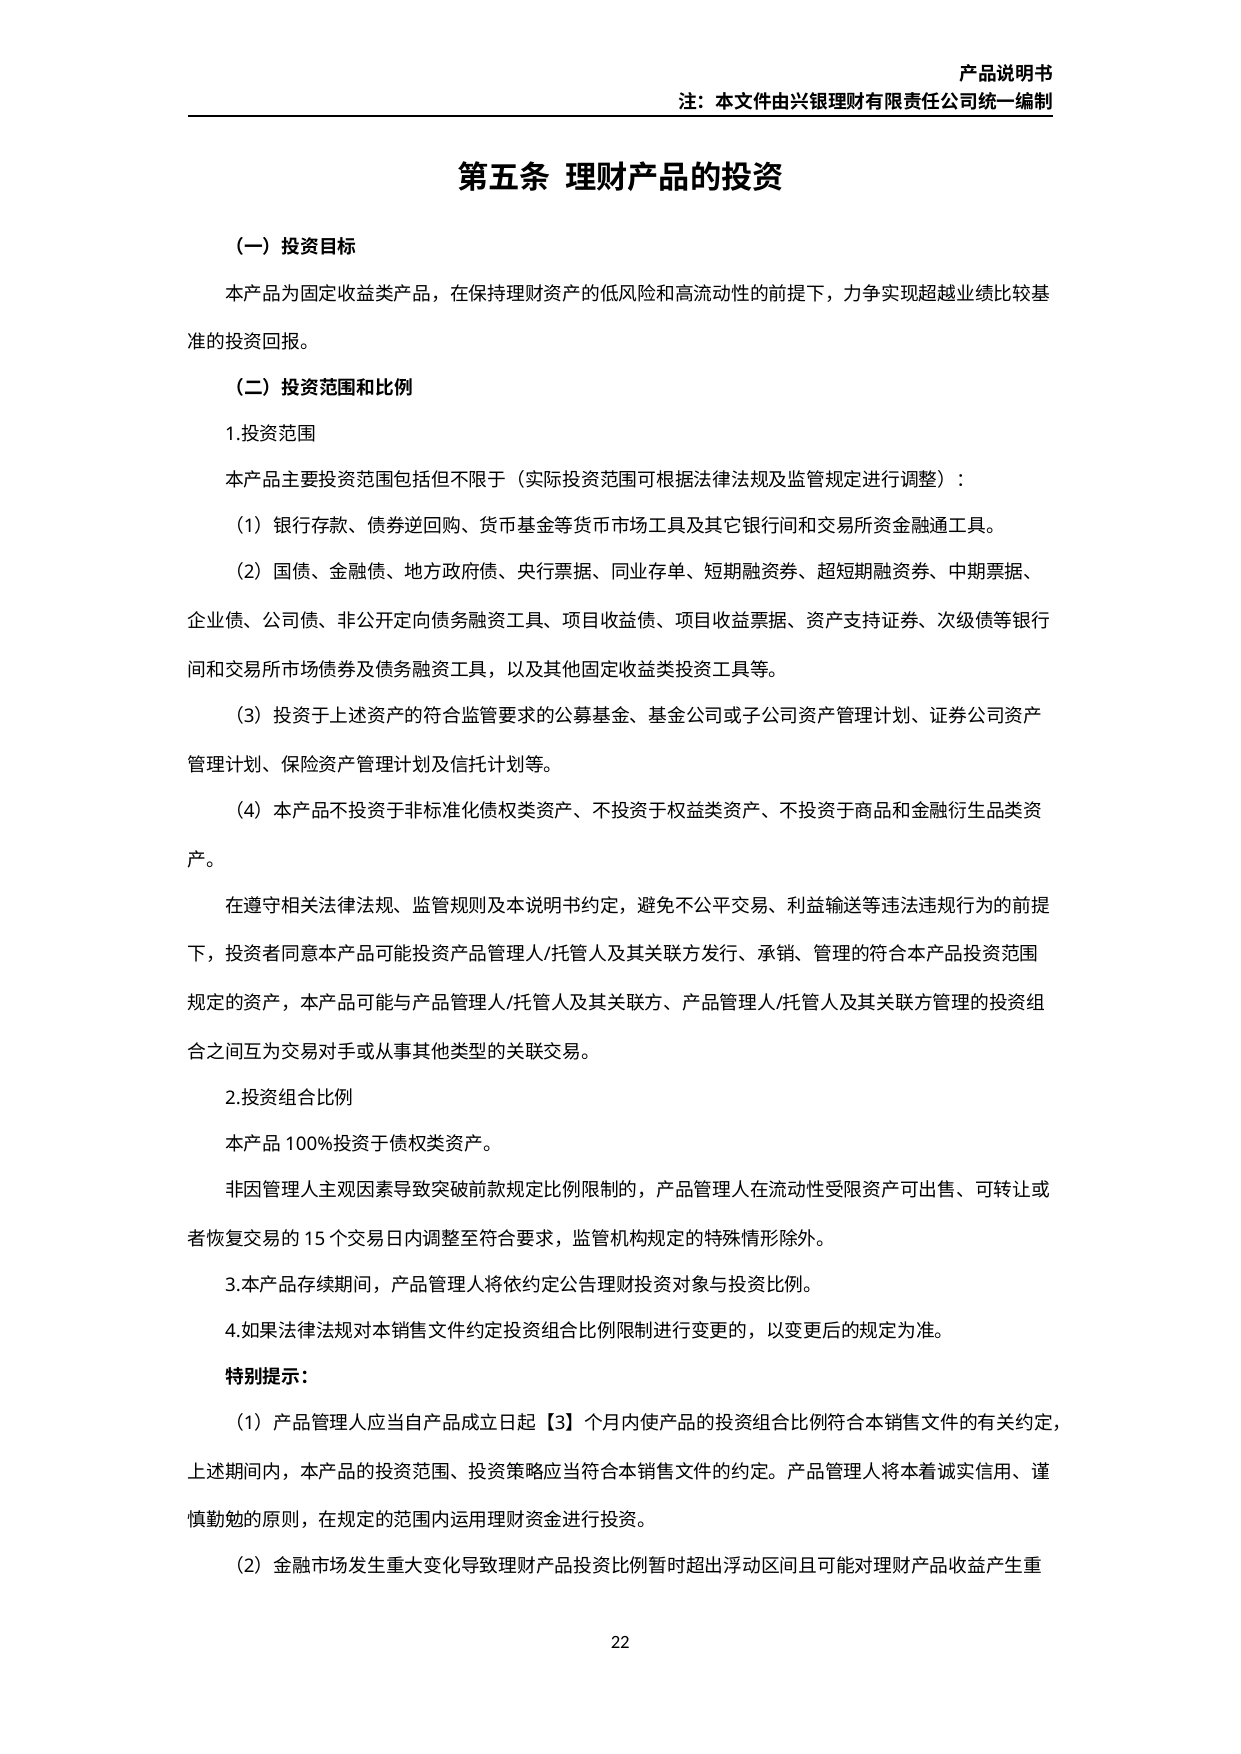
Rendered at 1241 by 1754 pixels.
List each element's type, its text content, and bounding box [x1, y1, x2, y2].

text （2）国债、金融债、地方政府债、央行票据、同业存单、短期融资券、超短期融资券、中期票据、企业债、公司债、非公开定向债务融资工具、项目收益债、项目收益票据、资产支持证券、次级债等银行间和交易所市场债券及债务融资工具，以及其他固定收益类投资工具等。 [187, 554, 1053, 684]
text 3.本产品存续期间，产品管理人将依约定公告理财投资对象与投资比例。 [187, 1267, 1053, 1299]
text 1.投资范围 [187, 416, 1053, 449]
text （二）投资范围和比例 [187, 370, 1053, 403]
text （一）投资目标 [187, 229, 1053, 262]
text 非因管理人主观因素导致突破前款规定比例限制的，产品管理人在流动性受限资产可出售、可转让或者恢复交易的15个交易日内调整至符合要求，监管机构规定的特殊情形除外。 [187, 1172, 1053, 1253]
text （3）投资于上述资产的符合监管要求的公募基金、基金公司或子公司资产管理计划、证券公司资产管理计划、保险资产管理计划及信托计划等。 [187, 698, 1053, 779]
text 在遵守相关法律法规、监管规则及本说明书约定，避免不公平交易、利益输送等违法违规行为的前提下，投资者同意本产品可能投资产品管理人/托管人及其关联方发行、承销、管理的符合本产品投资范围规定的资产，本产品可能与产品管理人/托管人及其关联方、产品管理人/托管人及其关联方管理的投资组合之间互为交易对手或从事其他类型的关联交易。 [187, 888, 1053, 1066]
text （1）银行存款、债券逆回购、货币基金等货币市场工具及其它银行间和交易所资金融通工具。 [187, 508, 1053, 541]
text 本产品主要投资范围包括但不限于（实际投资范围可根据法律法规及监管规定进行调整）： [187, 462, 1053, 495]
text 本产品为固定收益类产品，在保持理财资产的低风险和高流动性的前提下，力争实现超越业绩比较基准的投资回报。 [187, 276, 1053, 357]
text （4）本产品不投资于非标准化债权类资产、不投资于权益类资产、不投资于商品和金融衍生品类资产。 [187, 793, 1053, 874]
text 2.投资组合比例 [187, 1080, 1053, 1112]
text 特别提示： [187, 1359, 1053, 1391]
text 4.如果法律法规对本销售文件约定投资组合比例限制进行变更的，以变更后的规定为准。 [187, 1313, 1053, 1345]
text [187, 1548, 1053, 1581]
text 本产品100%投资于债权类资产。 [187, 1126, 1053, 1158]
subtitle 第五条 理财产品的投资 [187, 142, 1053, 207]
text （1）产品管理人应当自产品成立日起【3】个月内使产品的投资组合比例符合本销售文件的有关约定，上述期间内，本产品的投资范围、投资策略应当符合本销售文件的约定。产品管理人将本着诚实信用、谨慎勤勉的原则，在规定的范围内运用理财资金进行投资。 [187, 1405, 1053, 1535]
